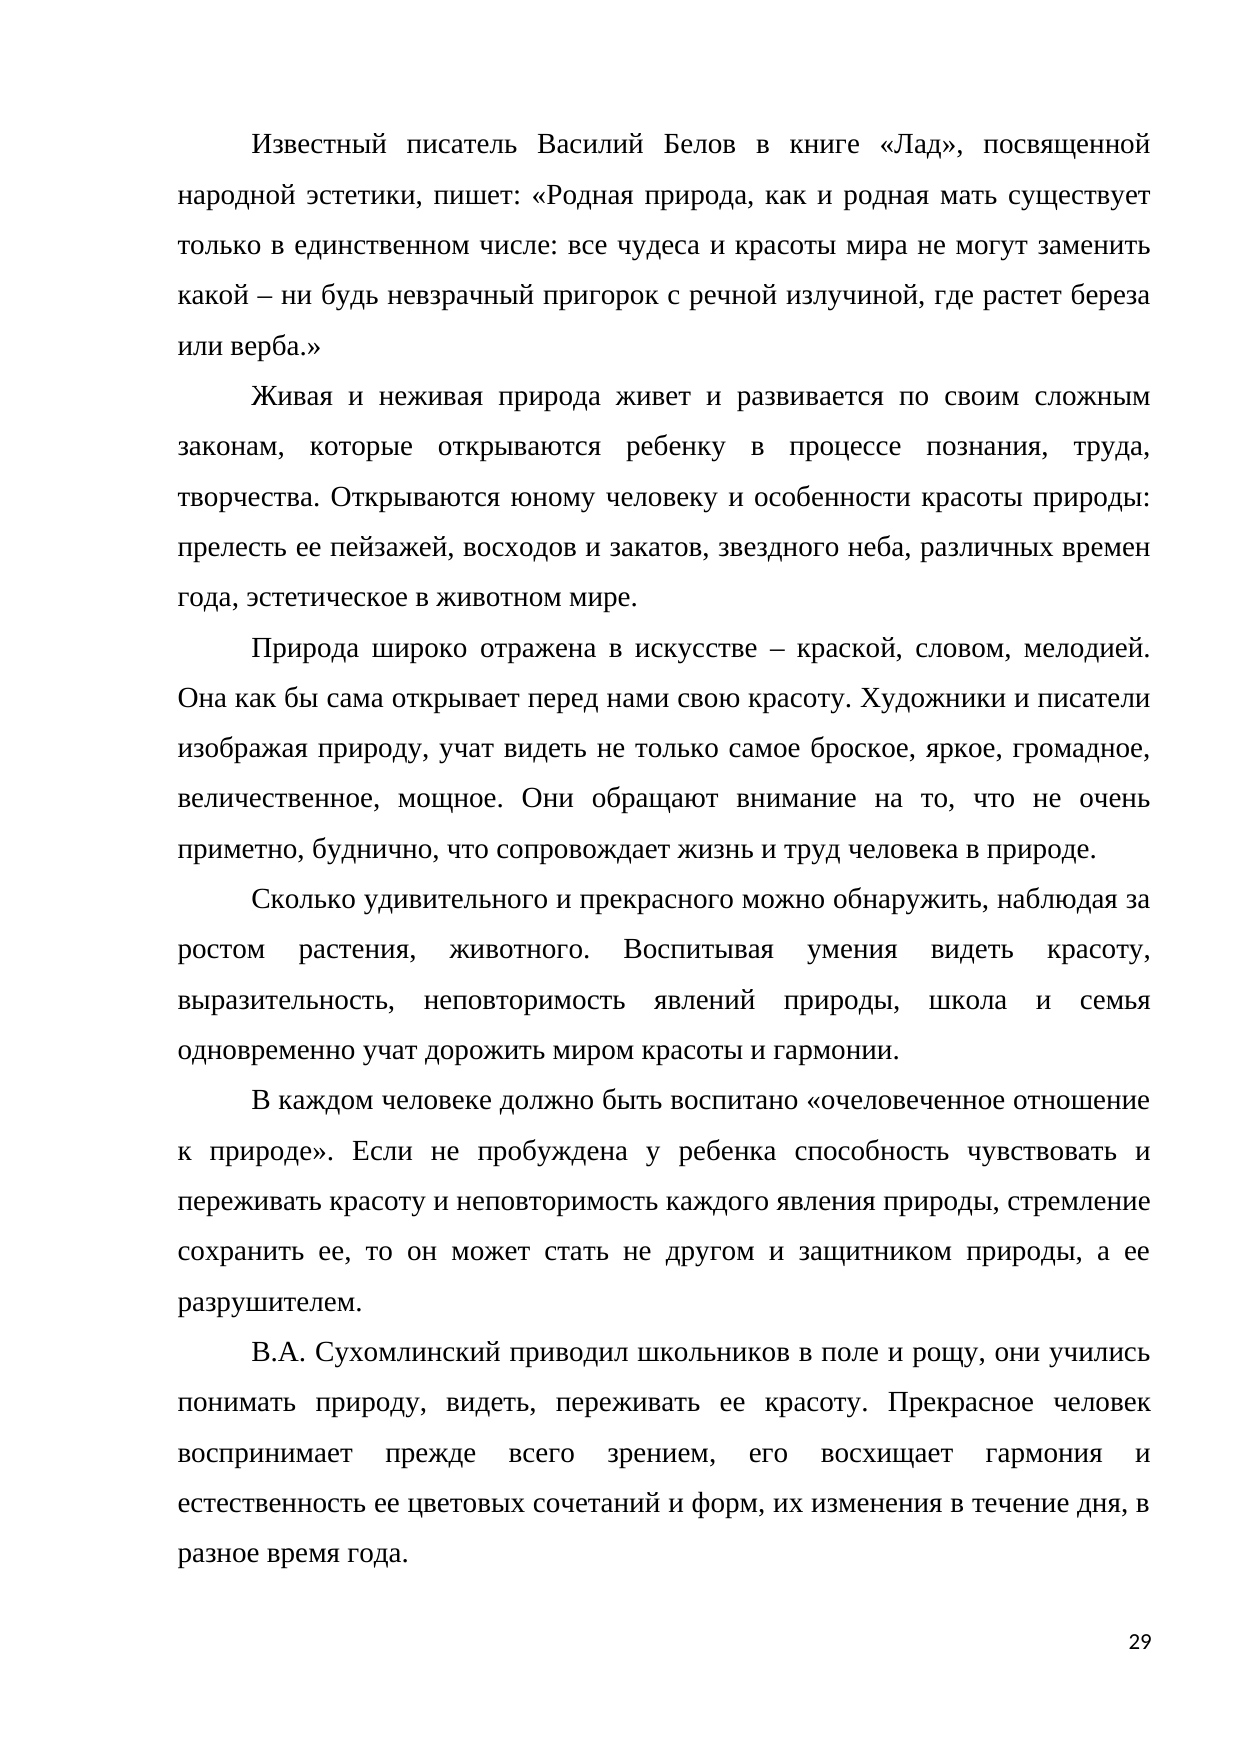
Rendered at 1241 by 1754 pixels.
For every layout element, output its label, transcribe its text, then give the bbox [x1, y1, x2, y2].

text Живая и неживая природа живет и развивается по своим сложным законам, которые открываются ребенку в процессе познания, труда, творчества. Открываются юному человеку и особенности красоты природы: прелесть ее пейзажей, восходов и закатов, звездного неба, различных времен года, эстетическое в животном мире. [177, 378, 1152, 613]
text В каждом человеке должно быть воспитано «очеловеченное отношение к природе». Если не пробуждена у ребенка способность чувствовать и переживать красоту и неповторимость каждого явления природы, стремление сохранить ее, то он может стать не другом и защитником природы, а ее разрушителем. [177, 1082, 1152, 1317]
text Природа широко отражена в искусстве – краской, словом, мелодией. Она как бы сама открывает перед нами свою красоту. Художники и писатели изображая природу, учат видеть не только самое броское, яркое, громадное, величественное, мощное. Они обращают внимание на то, что не очень приметно, буднично, что сопровождает жизнь и труд человека в природе. [177, 630, 1152, 864]
text Сколько удивительного и прекрасного можно обнаружить, наблюдая за ростом растения, животного. Воспитывая умения видеть красоту, выразительность, неповторимость явлений природы, школа и семья одновременно учат дорожить миром красоты и гармонии. [177, 881, 1152, 1066]
text Известный писатель Василий Белов в книге «Лад», посвященной народной эстетики, пишет: «Родная природа, как и родная мать существует только в единственном числе: все чудеса и красоты мира не могут заменить какой – ни будь невзрачный пригорок с речной излучиной, где растет береза или верба.» [177, 127, 1152, 361]
text В.А. Сухомлинский приводил школьников в поле и рощу, они учились понимать природу, видеть, переживать ее красоту. Прекрасное человек воспринимает прежде всего зрением, его восхищает гармония и естественность ее цветовых сочетаний и форм, их изменения в течение дня, в разное время года. [177, 1334, 1152, 1569]
